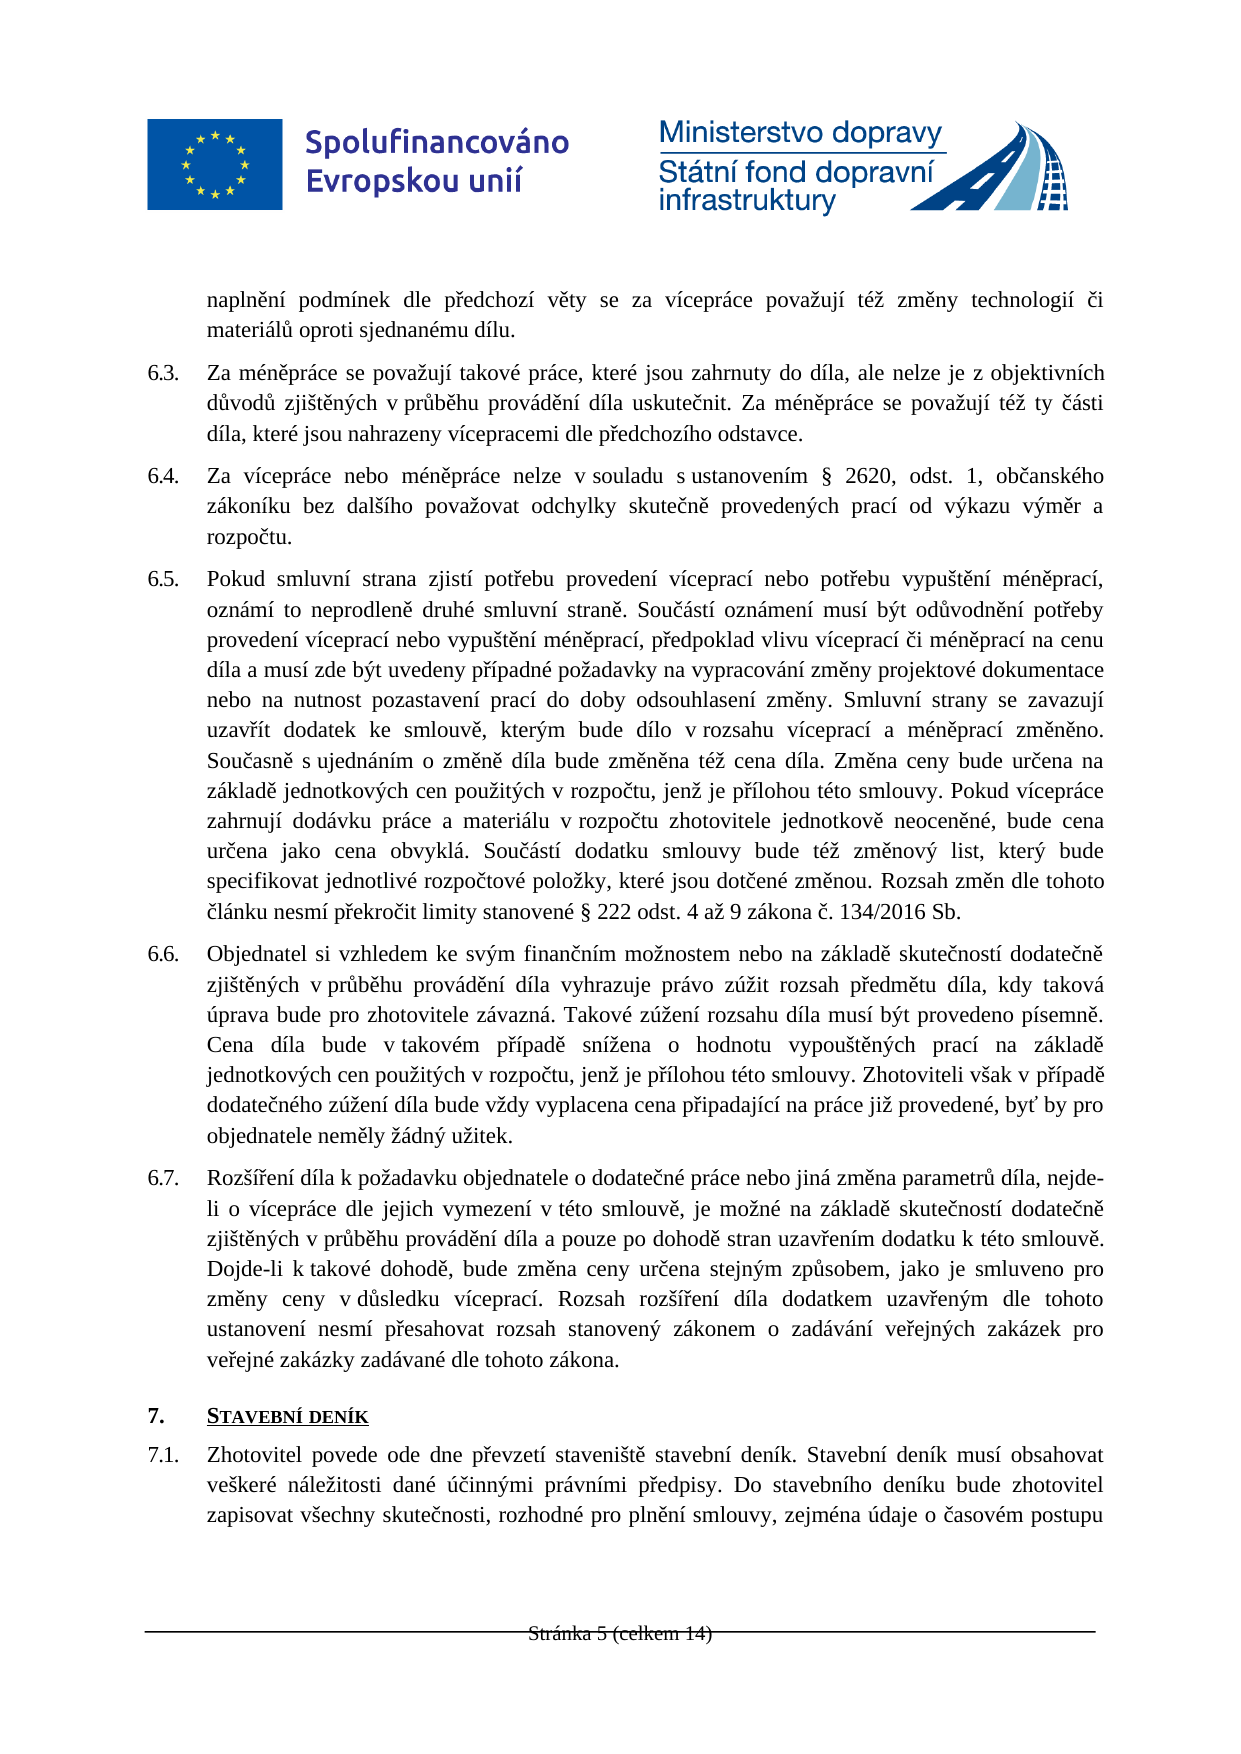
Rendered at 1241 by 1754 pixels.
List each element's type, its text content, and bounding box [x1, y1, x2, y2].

list Pokud smluvní strana zjistí potřebu provedení víceprací nebo potřebu vypuštění méněprací, oznámí to neprodleně druhé smluvní straně. Součástí oznámení musí být odůvodnění potřeby provedení víceprací nebo vypuštění méněprací, předpoklad vlivu víceprací či méněprací na cenu díla a musí zde být uvedeny případné požadavky na vypracování změny projektové dokumentace nebo na nutnost pozastavení prací do doby odsouhlasení změny. Smluvní strany se zavazují uzavřít dodatek ke smlouvě, kterým bude dílo v rozsahu víceprací a méněprací změněno. Současně s ujednáním o změně díla bude změněna též cena díla. Změna ceny bude určena na základě jednotkových cen použitých v rozpočtu, jenž je přílohou této smlouvy. Pokud vícepráce zahrnují dodávku práce a materiálu v rozpočtu zhotovitele jednotkově neoceněné, bude cena určena jako cena obvyklá. Součástí dodatku smlouvy bude též změnový list, který bude specifikovat jednotlivé rozpočtové položky, které jsou dotčené změnou. Rozsah změn dle tohoto článku nesmí překročit limity stanovené § 222 odst. 4 až 9 zákona č. 134/2016 Sb. [147, 565, 1105, 924]
picture [135, 101, 1081, 236]
list Rozšíření díla k požadavku objednatele o dodatečné práce nebo jiná změna parametrů díla, nejde-li o vícepráce dle jejich vymezení v této smlouvě, je možné na základě skutečností dodatečně zjištěných v průběhu provádění díla a pouze po dohodě stran uzavřením dodatku k této smlouvě. Dojde-li k takové dohodě, bude změna ceny určena stejným způsobem, jako je smluveno pro změny ceny v důsledku víceprací. Rozsah rozšíření díla dodatkem uzavřeným dle tohoto ustanovení nesmí přesahovat rozsah stanovený zákonem o zadávání veřejných zakázek pro veřejné zakázky zadávané dle tohoto zákona. [147, 1164, 1105, 1372]
subtitle Stavební deník [147, 1402, 1105, 1428]
list Za vícepráce nebo méněpráce nelze v souladu s ustanovením § 2620, odst. 1, občanského zákoníku bez dalšího považovat odchylky skutečně provedených prací od výkazu výměr a rozpočtu. [147, 462, 1105, 549]
list Za méněpráce se považují takové práce, které jsou zahrnuty do díla, ale nelze je z objektivních důvodů zjištěných v průběhu provádění díla uskutečnit. Za méněpráce se považují též ty části díla, které jsou nahrazeny vícepracemi dle předchozího odstavce. [147, 359, 1105, 446]
list Objednatel si vzhledem ke svým finančním možnostem nebo na základě skutečností dodatečně zjištěných v průběhu provádění díla vyhrazuje právo zúžit rozsah předmětu díla, kdy taková úprava bude pro zhotovitele závazná. Takové zúžení rozsahu díla musí být provedeno písemně. Cena díla bude v takovém případě snížena o hodnotu vypouštěných prací na základě jednotkových cen použitých v rozpočtu, jenž je přílohou této smlouvy. Zhotoviteli však v případě dodatečného zúžení díla bude vždy vyplacena cena připadající na práce již provedené, byť by pro objednatele neměly žádný užitek. [147, 940, 1105, 1148]
